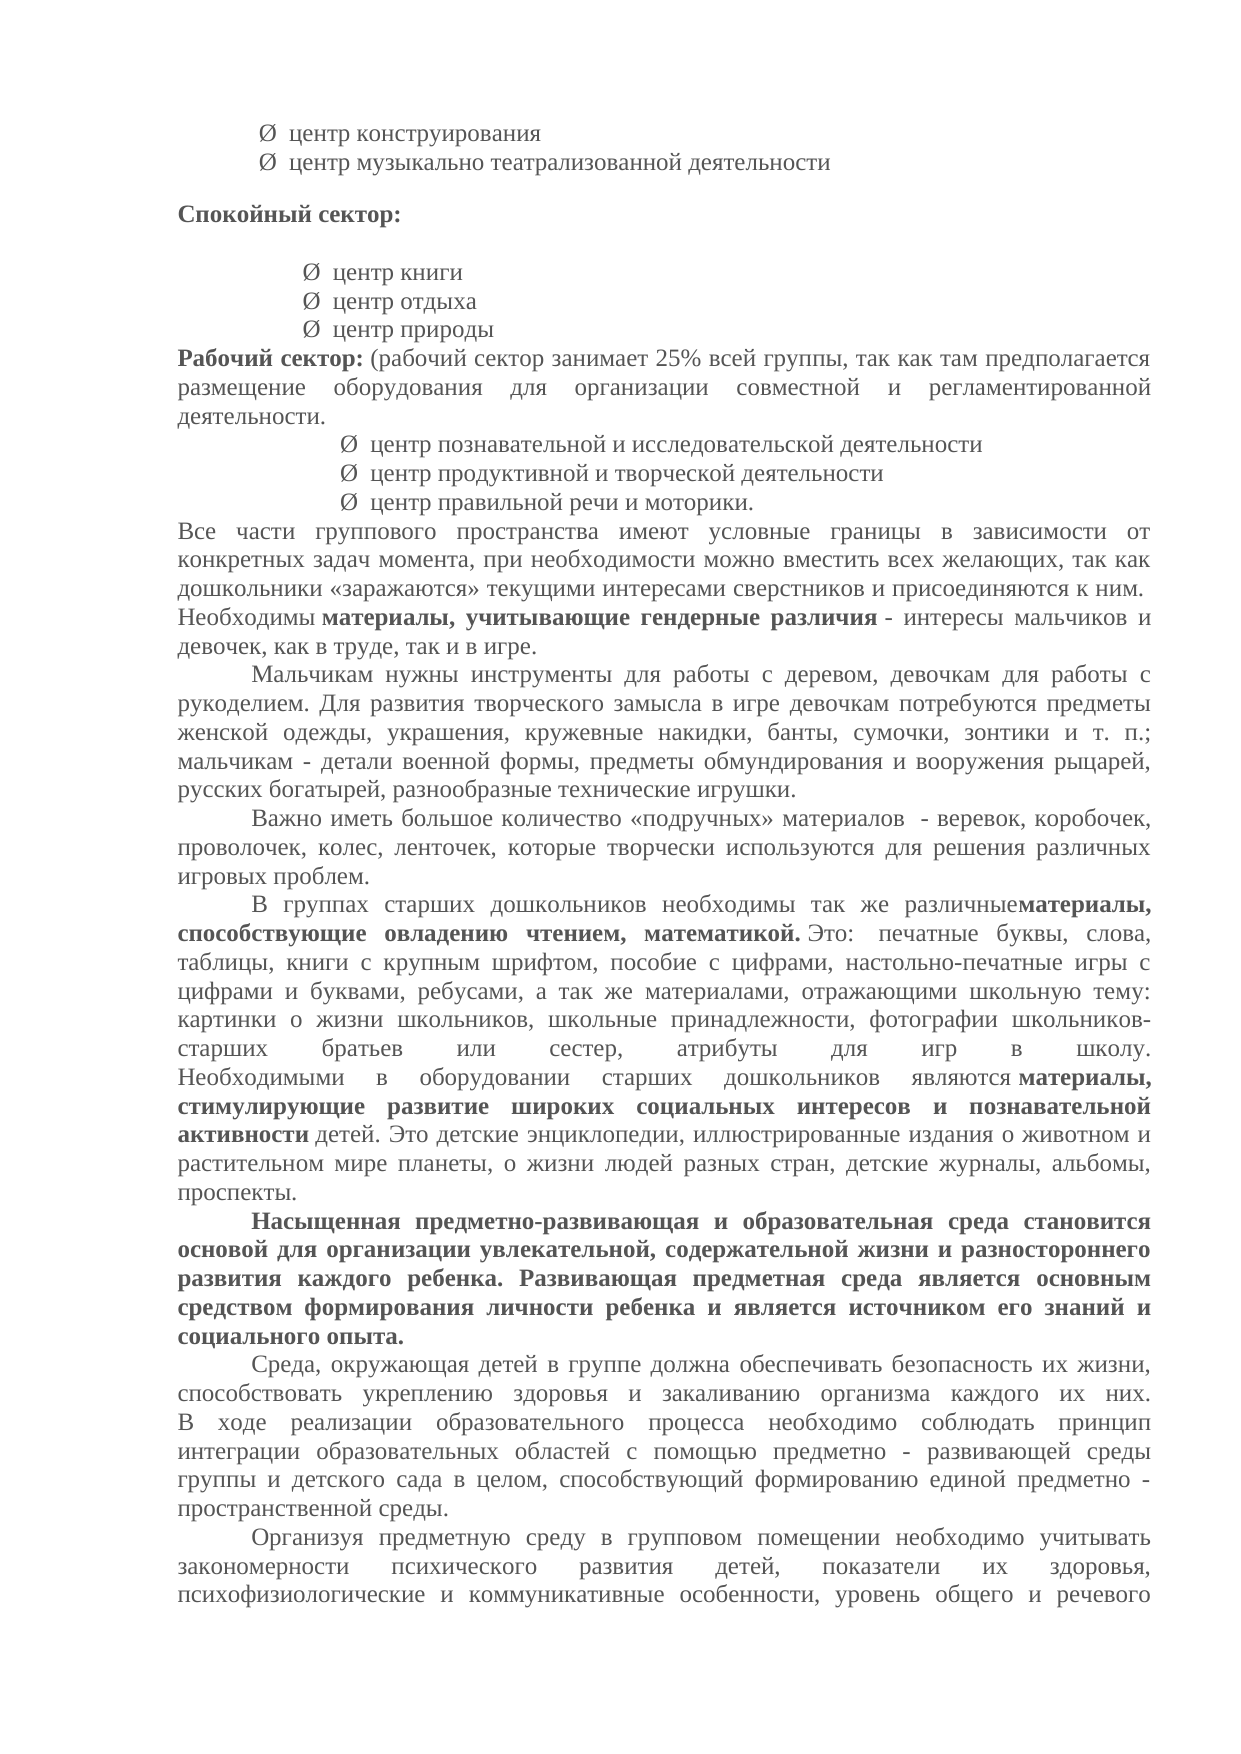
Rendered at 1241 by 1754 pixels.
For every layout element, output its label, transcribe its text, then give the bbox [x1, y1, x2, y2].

text Ø центр правильной речи и моторики. [340, 487, 1152, 516]
text Среда, окружающая детей в группе должна обеспечивать безопасность их жизни, способствовать укреплению здоровья и закаливанию организма каждого их них. В ходе реализации образовательного процесса необходимо соблюдать принцип интеграции образовательных областей с помощью предметно - развивающей среды группы и детского сада в целом, способствующий формированию единой предметно - пространственной среды. [177, 1349, 1152, 1522]
text Ø центр книги [302, 257, 1152, 286]
text Ø центр продуктивной и творческой деятельности [340, 458, 1152, 487]
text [177, 1522, 1152, 1608]
text Ø центр отдыха [302, 286, 1152, 314]
text В группах старших дошкольников необходимы так же различныематериалы, способствующие овладению чтением, математикой. Это: печатные буквы, слова, таблицы, книги с крупным шрифтом, пособие с цифрами, настольно-печатные игры с цифрами и буквами, ребусами, а так же материалами, отражающими школьную тему: картинки о жизни школьников, школьные принадлежности, фотографии школьников-старших братьев или сестер, атрибуты для игр в школу. Необходимыми в оборудовании старших дошкольников являются материалы, стимулирующие развитие широких социальных интересов и познавательной активности детей. Это детские энциклопедии, иллюстрированные издания о животном и растительном мире планеты, о жизни людей разных стран, детские журналы, альбомы, проспекты. [177, 889, 1152, 1206]
text Ø центр конструирования [258, 118, 1152, 147]
text Мальчикам нужны инструменты для работы с деревом, девочкам для работы с рукоделием. Для развития творческого замысла в игре девочкам потребуются предметы женской одежды, украшения, кружевные накидки, банты, сумочки, зонтики и т. п.; мальчикам - детали военной формы, предметы обмундирования и вооружения рыцарей, русских богатырей, разнообразные технические игрушки. [177, 659, 1152, 803]
text Важно иметь большое количество «подручных» материалов - веревок, коробочек, проволочек, колес, ленточек, которые творчески используются для решения различных игровых проблем. [177, 803, 1152, 889]
text Ø центр музыкально театрализованной деятельности [258, 147, 1152, 176]
text Насыщенная предметно-развивающая и образовательная среда становится основой для организации увлекательной, содержательной жизни и разностороннего развития каждого ребенка. Развивающая предметная среда является основным средством формирования личности ребенка и является источником его знаний и социального опыта. [177, 1206, 1152, 1349]
text Ø центр природы [302, 314, 1152, 343]
text Все части группового пространства имеют условные границы в зависимости от конкретных задач момента, при необходимости можно вместить всех желающих, так как дошкольники «заражаются» текущими интересами сверстников и присоединяются к ним. Необходимы материалы, учитывающие гендерные различия - интересы мальчиков и девочек, как в труде, так и в игре. [177, 516, 1152, 659]
text Ø центр познавательной и исследовательской деятельности [340, 429, 1152, 458]
text Рабочий сектор: (рабочий сектор занимает 25% всей группы, так как там предполагается размещение оборудования для организации совместной и регламентированной деятельности. [177, 343, 1152, 429]
text Спокойный сектор: [177, 176, 1152, 228]
